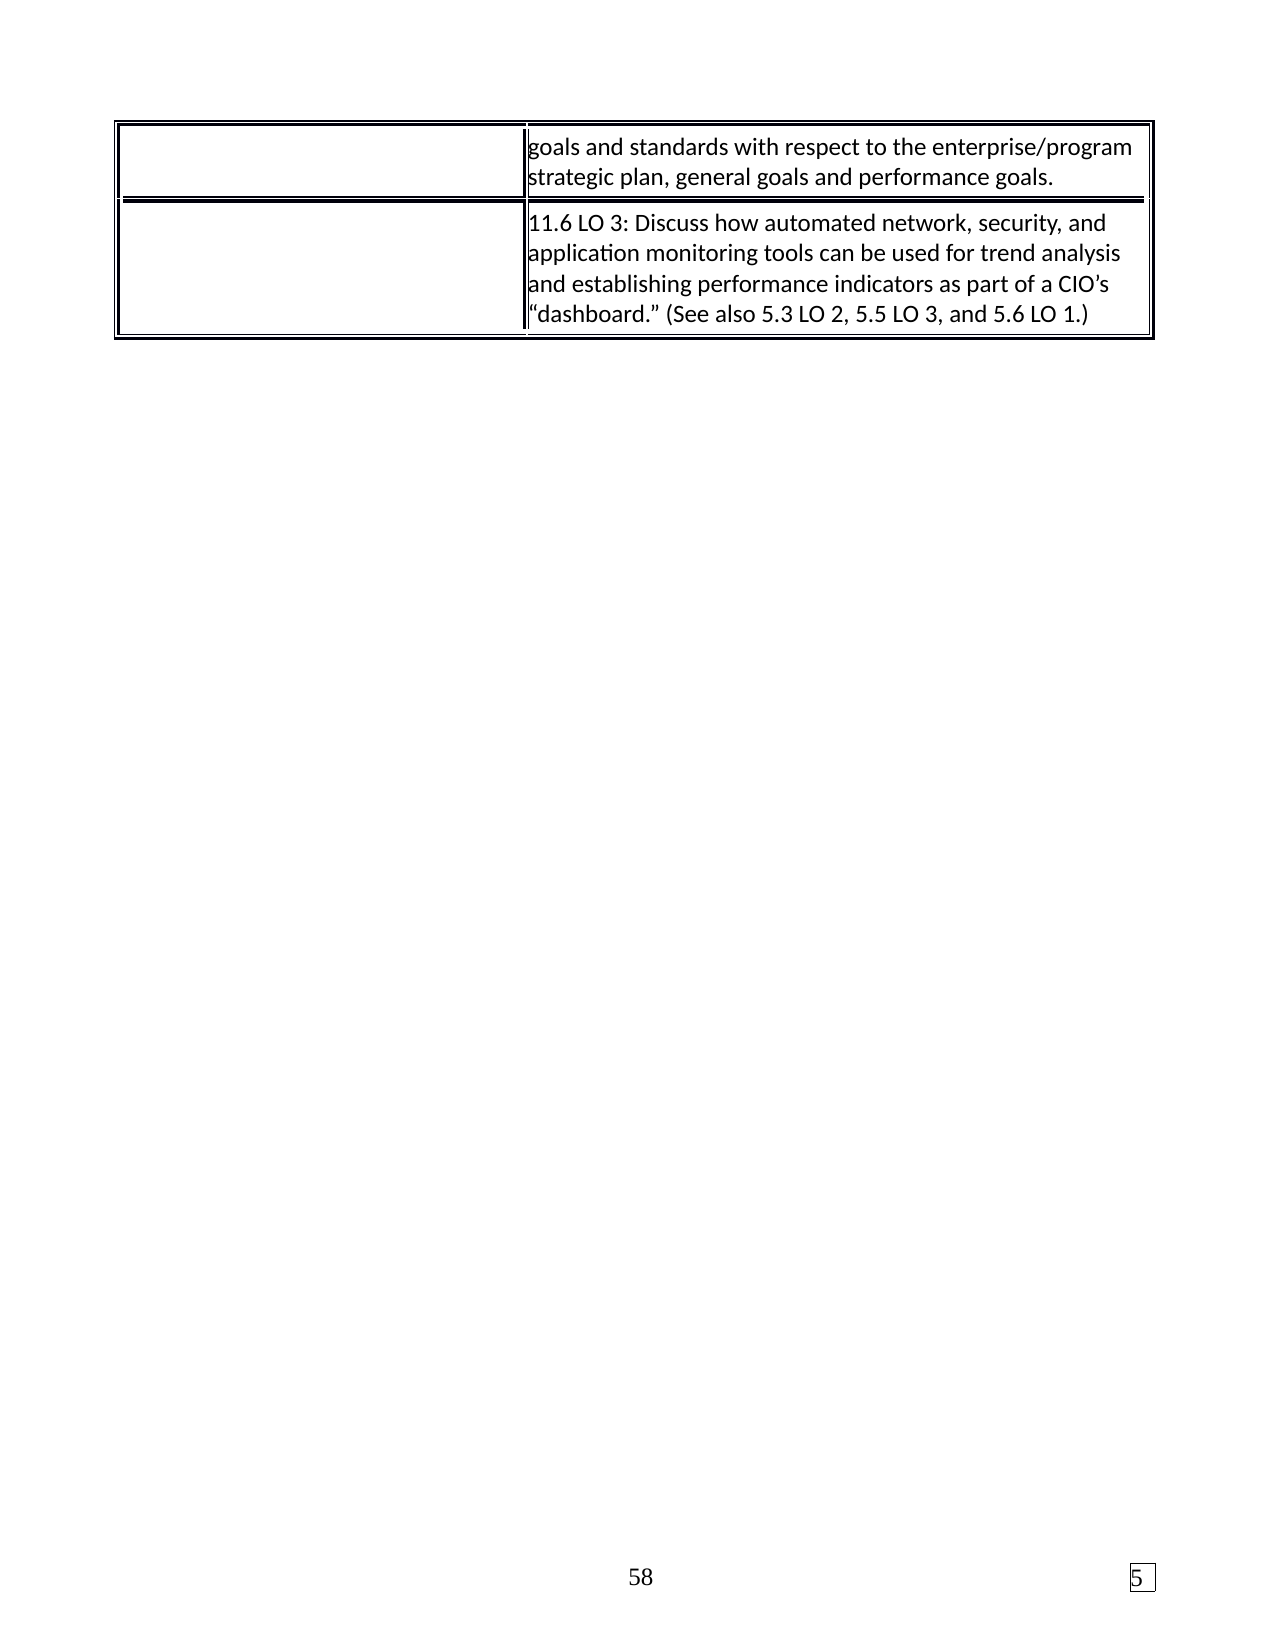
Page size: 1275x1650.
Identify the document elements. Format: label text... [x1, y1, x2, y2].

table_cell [526, 122, 1152, 196]
table_cell [117, 196, 526, 333]
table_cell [120, 126, 526, 196]
table_cell 11.6 LO 3: Discuss how automated network, security, and application monitoring tools can be used for trend analysis and establishing performance indicators as part of a CIO’s “dashboard.” (See also 5.3 LO 2, 5.5 LO 3, and 5.6 LO 1.) [526, 196, 1152, 333]
